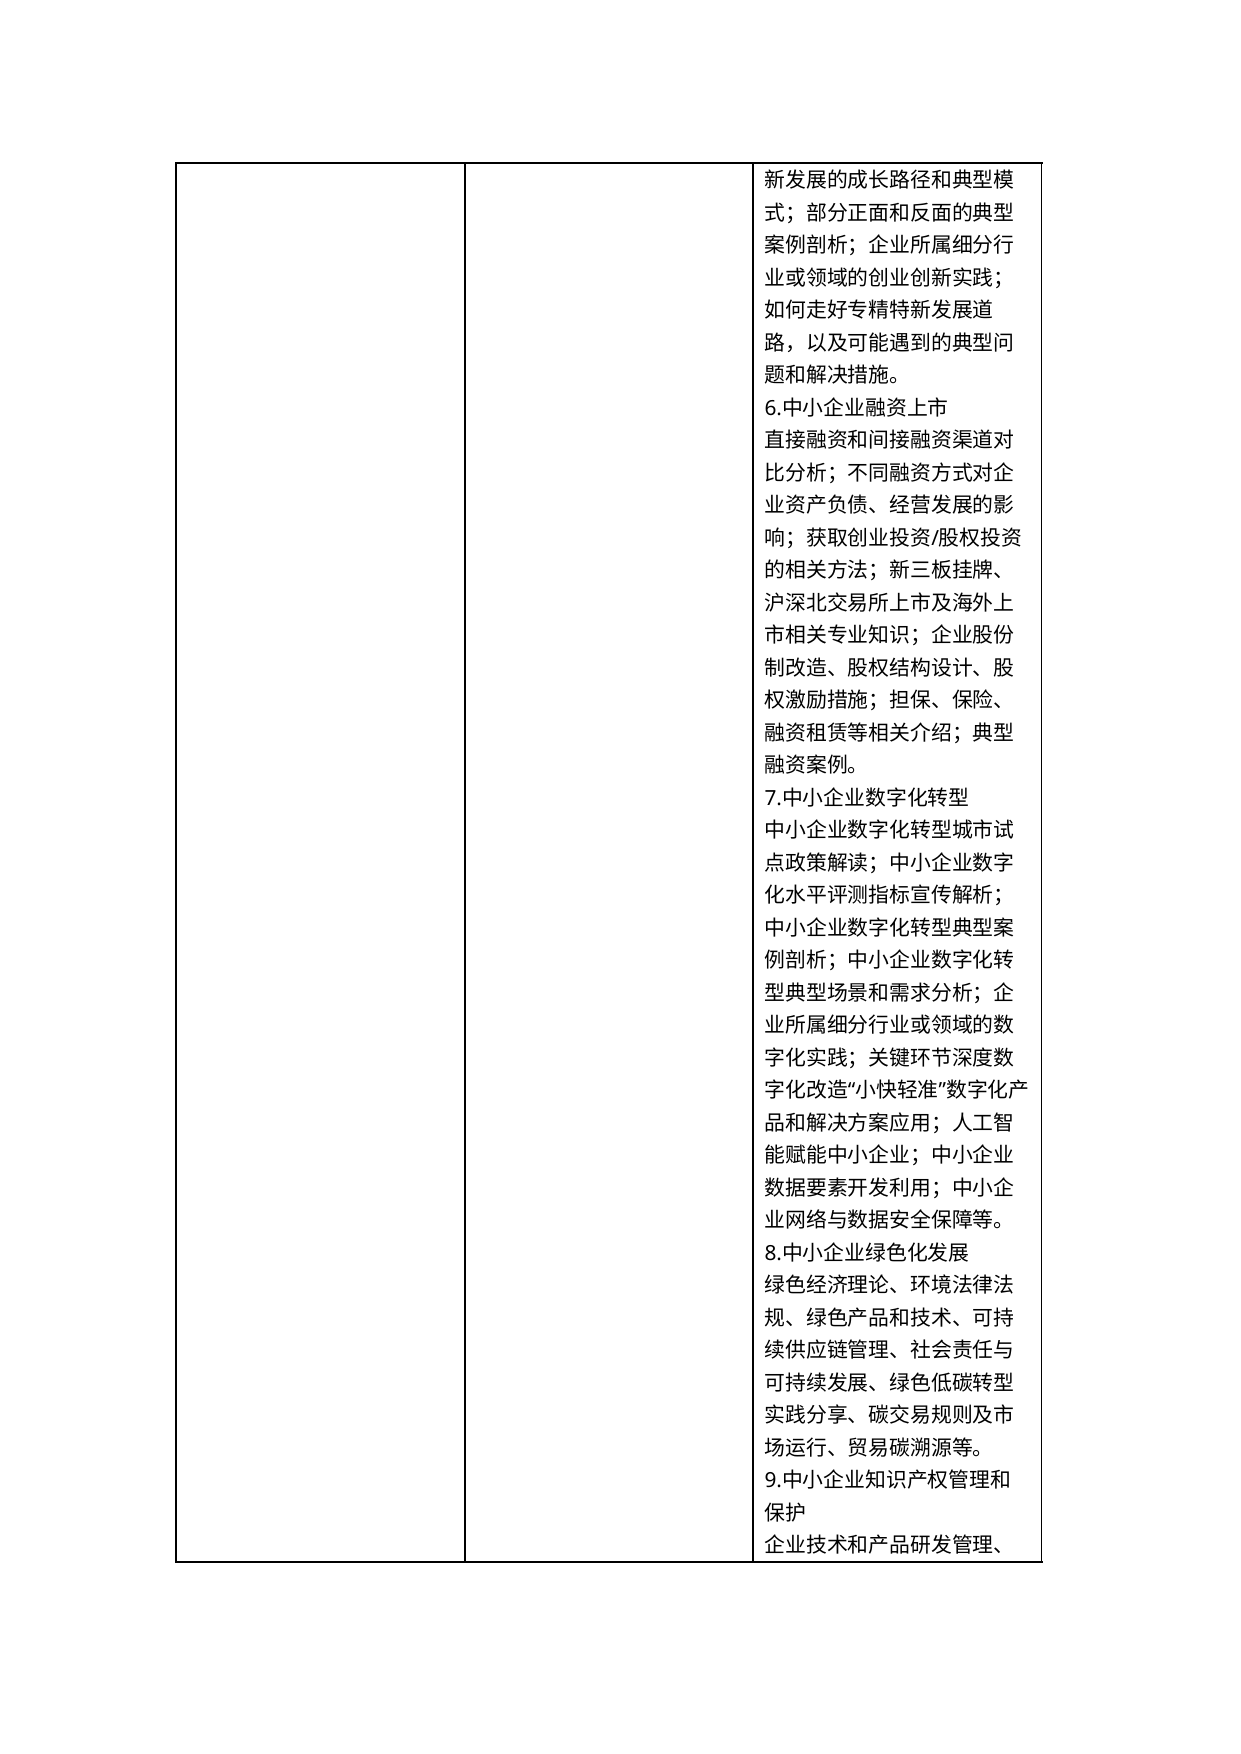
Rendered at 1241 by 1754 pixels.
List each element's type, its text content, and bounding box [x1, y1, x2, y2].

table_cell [754, 164, 1041, 1561]
table_cell [466, 164, 752, 1561]
table_cell 1 [177, 164, 464, 1561]
